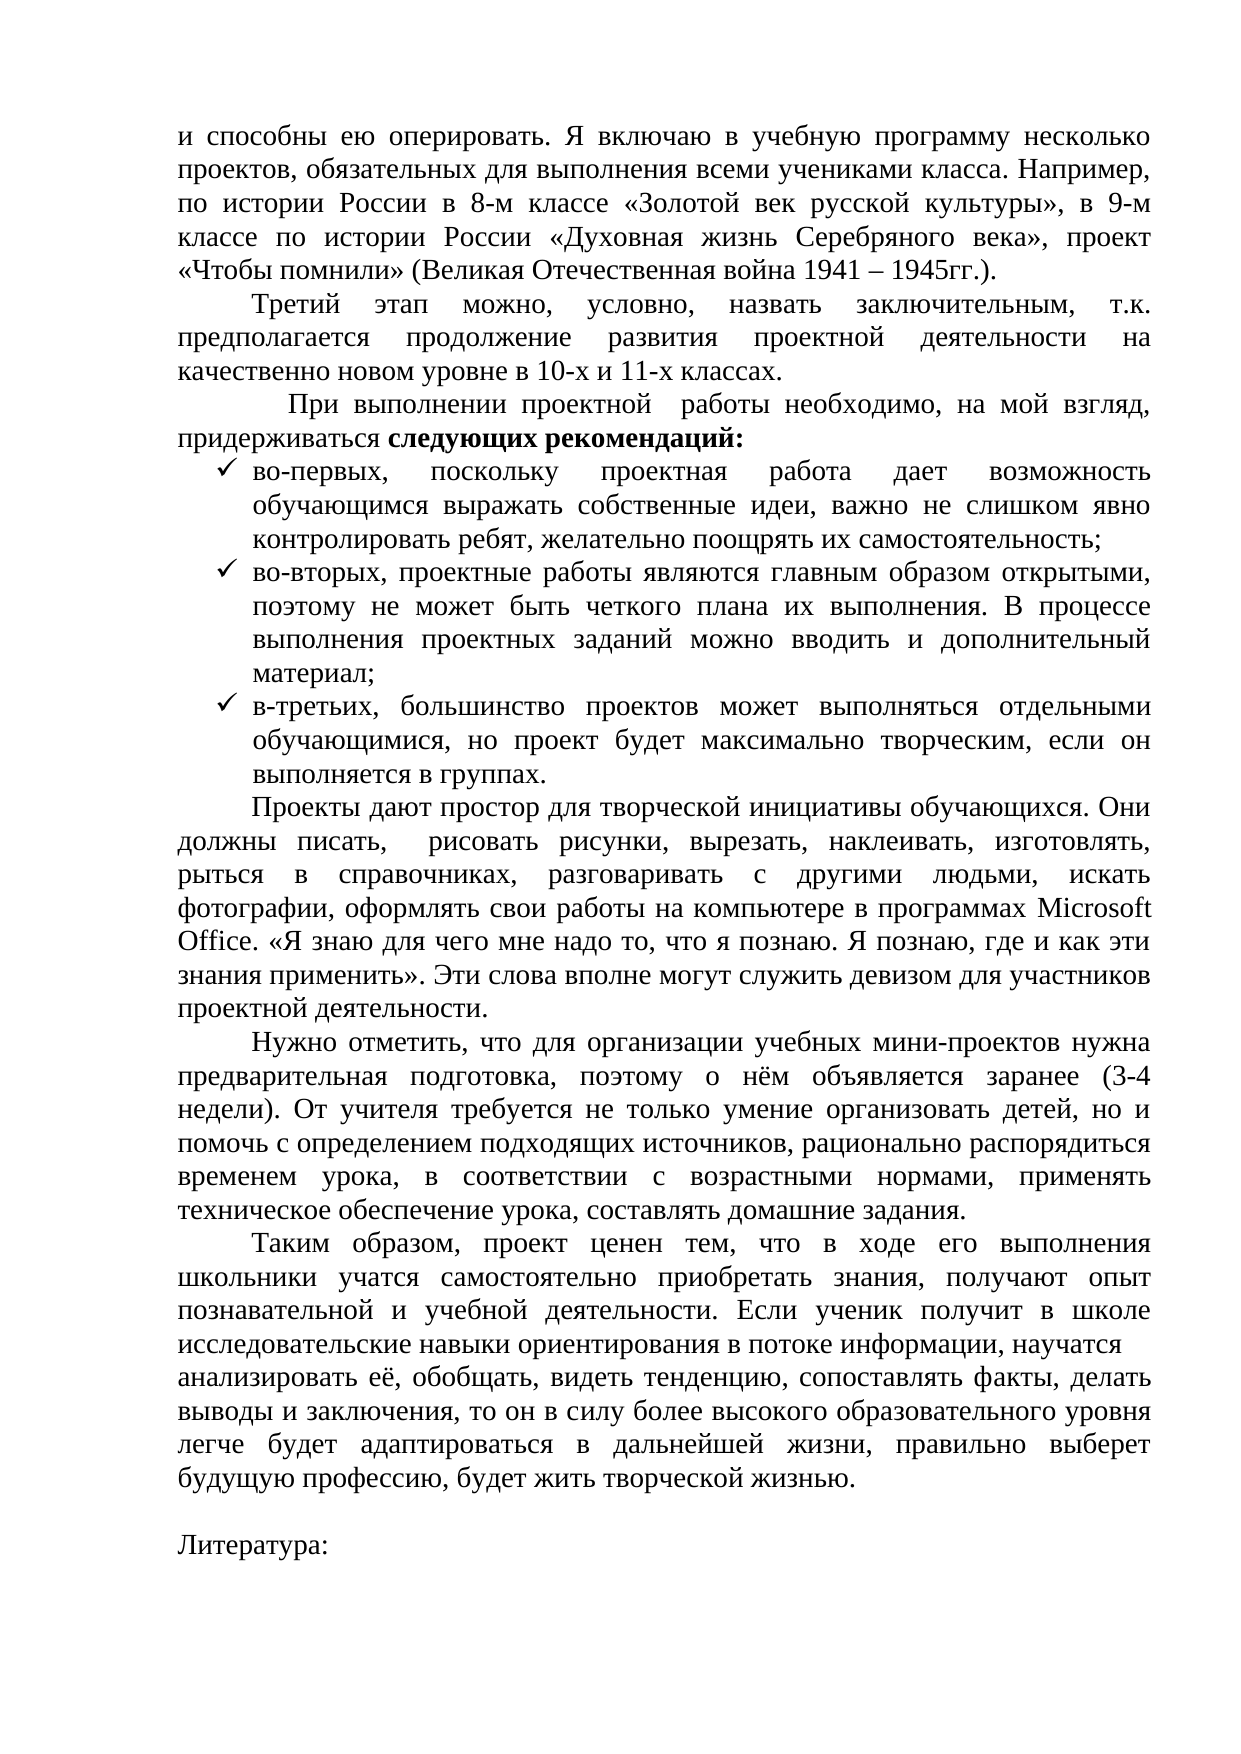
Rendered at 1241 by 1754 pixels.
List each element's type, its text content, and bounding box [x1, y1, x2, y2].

text Проекты дают простор для творческой инициативы обучающихся. Они должны писать, рисовать рисунки, вырезать, наклеивать, изготовлять, рыться в справочниках, разговаривать с другими людьми, искать фотографии, оформлять свои работы на компьютере в программах Microsoft Office. «Я знаю для чего мне надо то, что я познаю. Я познаю, где и как эти знания применить». Эти слова вполне могут служить девизом для участников проектной деятельности. [177, 789, 1152, 1024]
text Третий этап можно, условно, назвать заключительным, т.к. предполагается продолжение развития проектной деятельности на качественно новом уровне в 10-х и 11-х классах. [177, 286, 1152, 386]
list во-вторых, проектные работы являются главным образом открытыми, поэтому не может быть четкого плана их выполнения. В процессе выполнения проектных заданий можно вводить и дополнительный материал; [215, 554, 1152, 688]
text Таким образом, проект ценен тем, что в ходе его выполнения школьники учатся самостоятельно приобретать знания, получают опыт познавательной и учебной деятельности. Если ученик получит в школе исследовательские навыки ориентирования в потоке информации, научатся [177, 1225, 1152, 1359]
text Нужно отметить, что для организации учебных мини-проектов нужна предварительная подготовка, поэтому о нём объявляется заранее (3-4 недели). От учителя требуется не только умение организовать детей, но и помочь с определением подходящих источников, рационально распорядиться временем урока, в соответствии с возрастными нормами, применять техническое обеспечение урока, составлять домашние задания. [177, 1024, 1152, 1225]
list во-первых, поскольку проектная работа дает возможность обучающимся выражать собственные идеи, важно не слишком явно контролировать ребят, желательно поощрять их самостоятельность; [215, 453, 1152, 554]
text анализировать её, обобщать, видеть тенденцию, сопоставлять факты, делать выводы и заключения, то он в силу более высокого образовательного уровня легче будет адаптироваться в дальнейшей жизни, правильно выберет будущую профессию, будет жить творческой жизнью. [177, 1359, 1152, 1494]
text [177, 118, 1152, 286]
text При выполнении проектной работы необходимо, на мой взгляд, придерживаться следующих рекомендаций: [177, 386, 1152, 453]
list в-третьих, большинство проектов может выполняться отдельными обучающимися, но проект будет максимально творческим, если он выполняется в группах. [215, 688, 1152, 789]
text Литература: [177, 1527, 1152, 1561]
